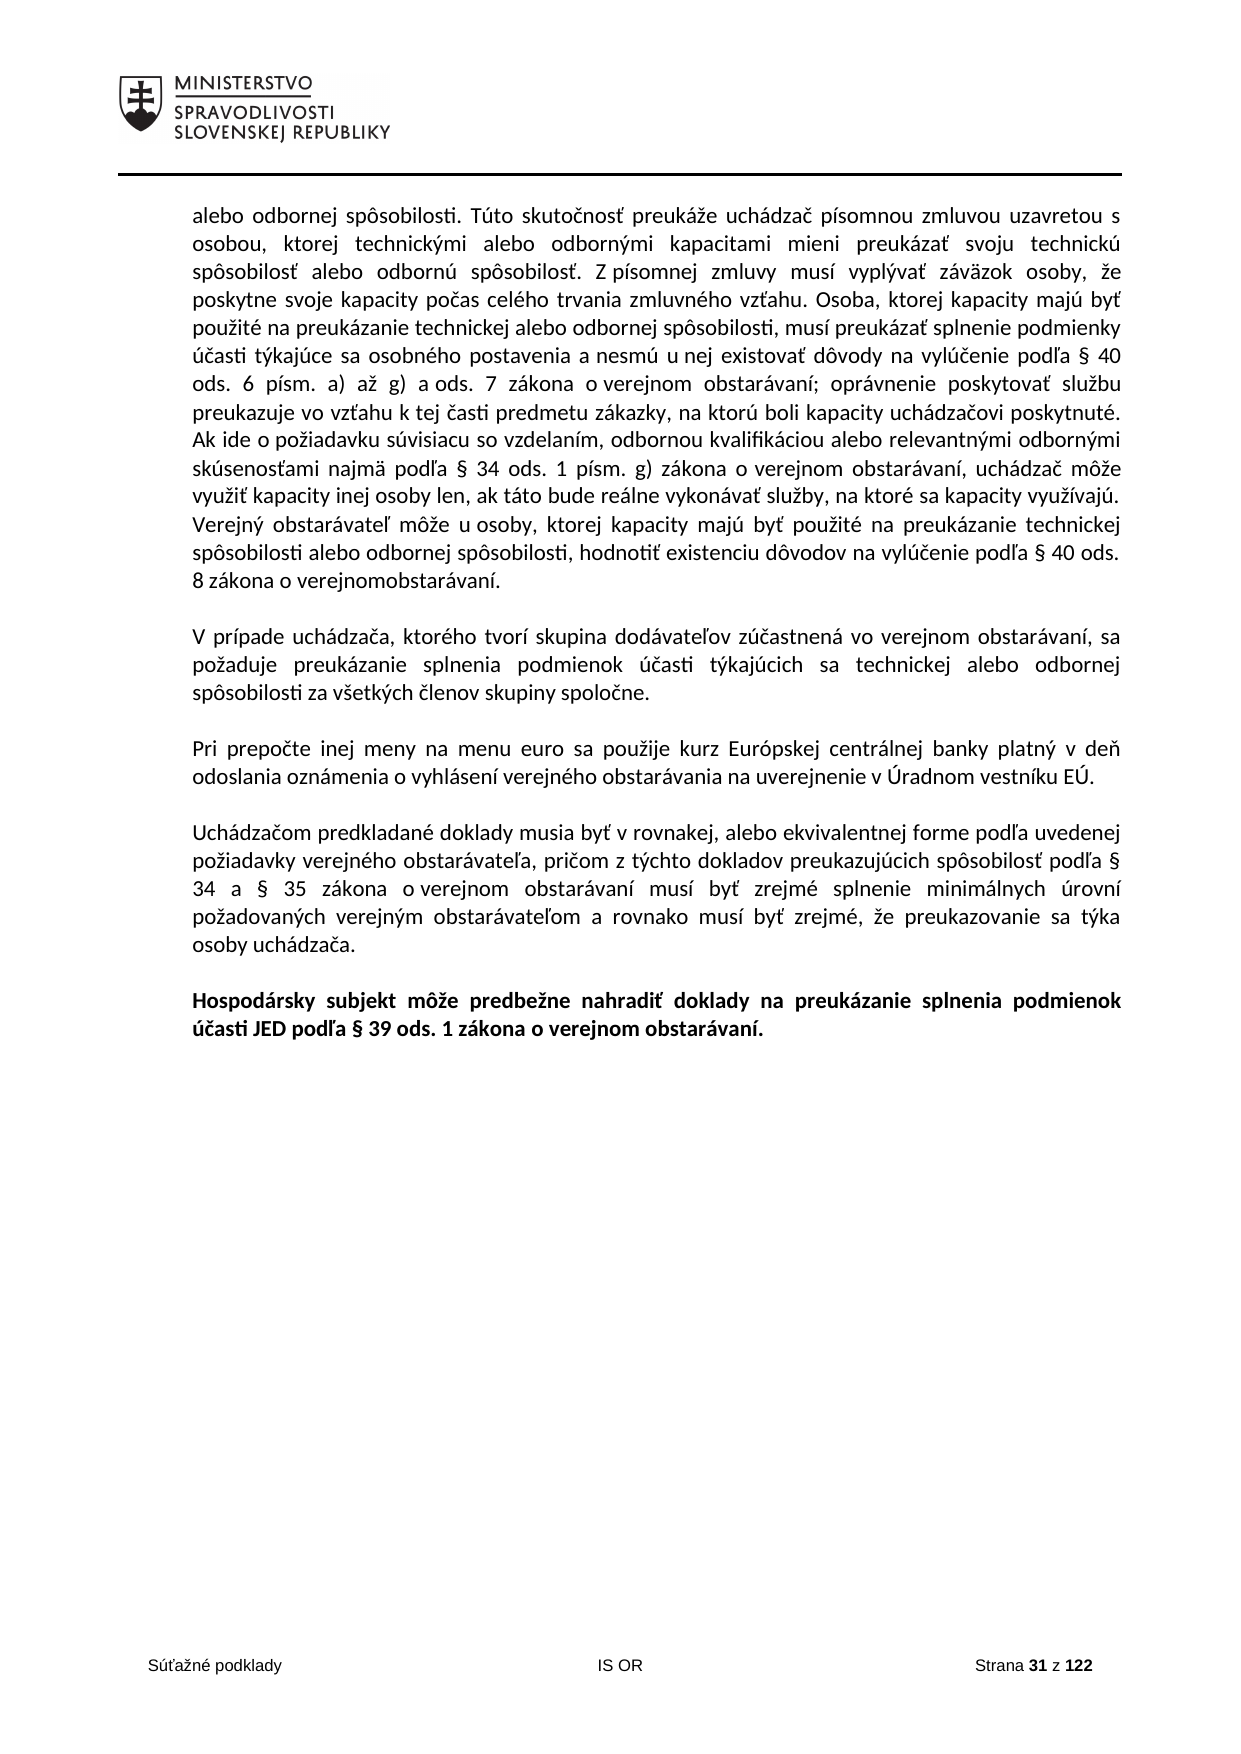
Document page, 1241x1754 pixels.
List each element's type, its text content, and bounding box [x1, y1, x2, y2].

picture [118, 73, 390, 144]
text Hospodársky subjekt môže predbežne nahradiť doklady na preukázanie splnenia podmienok účasti JED podľa § 39 ods. 1 zákona o verejnom obstarávaní. [192, 986, 1122, 1042]
text Uchádzačom predkladané doklady musia byť v rovnakej, alebo ekvivalentnej forme podľa uvedenej požiadavky verejného obstarávateľa, pričom z týchto dokladov preukazujúcich spôsobilosť podľa § 34 a § 35 zákona o verejnom obstarávaní musí byť zrejmé splnenie minimálnych úrovní požadovaných verejným obstarávateľom a rovnako musí byť zrejmé, že preukazovanie sa týka osoby uchádzača. [192, 818, 1122, 958]
text V prípade uchádzača, ktorého tvorí skupina dodávateľov zúčastnená vo verejnom obstarávaní, sa požaduje preukázanie splnenia podmienok účasti týkajúcich sa technickej alebo odbornej spôsobilosti za všetkých členov skupiny spoločne. [192, 622, 1122, 706]
text Pri prepočte inej meny na menu euro sa použije kurz Európskej centrálnej banky platný v deň odoslania oznámenia o vyhlásení verejného obstarávania na uverejnenie v Úradnom vestníku EÚ. [192, 734, 1122, 790]
